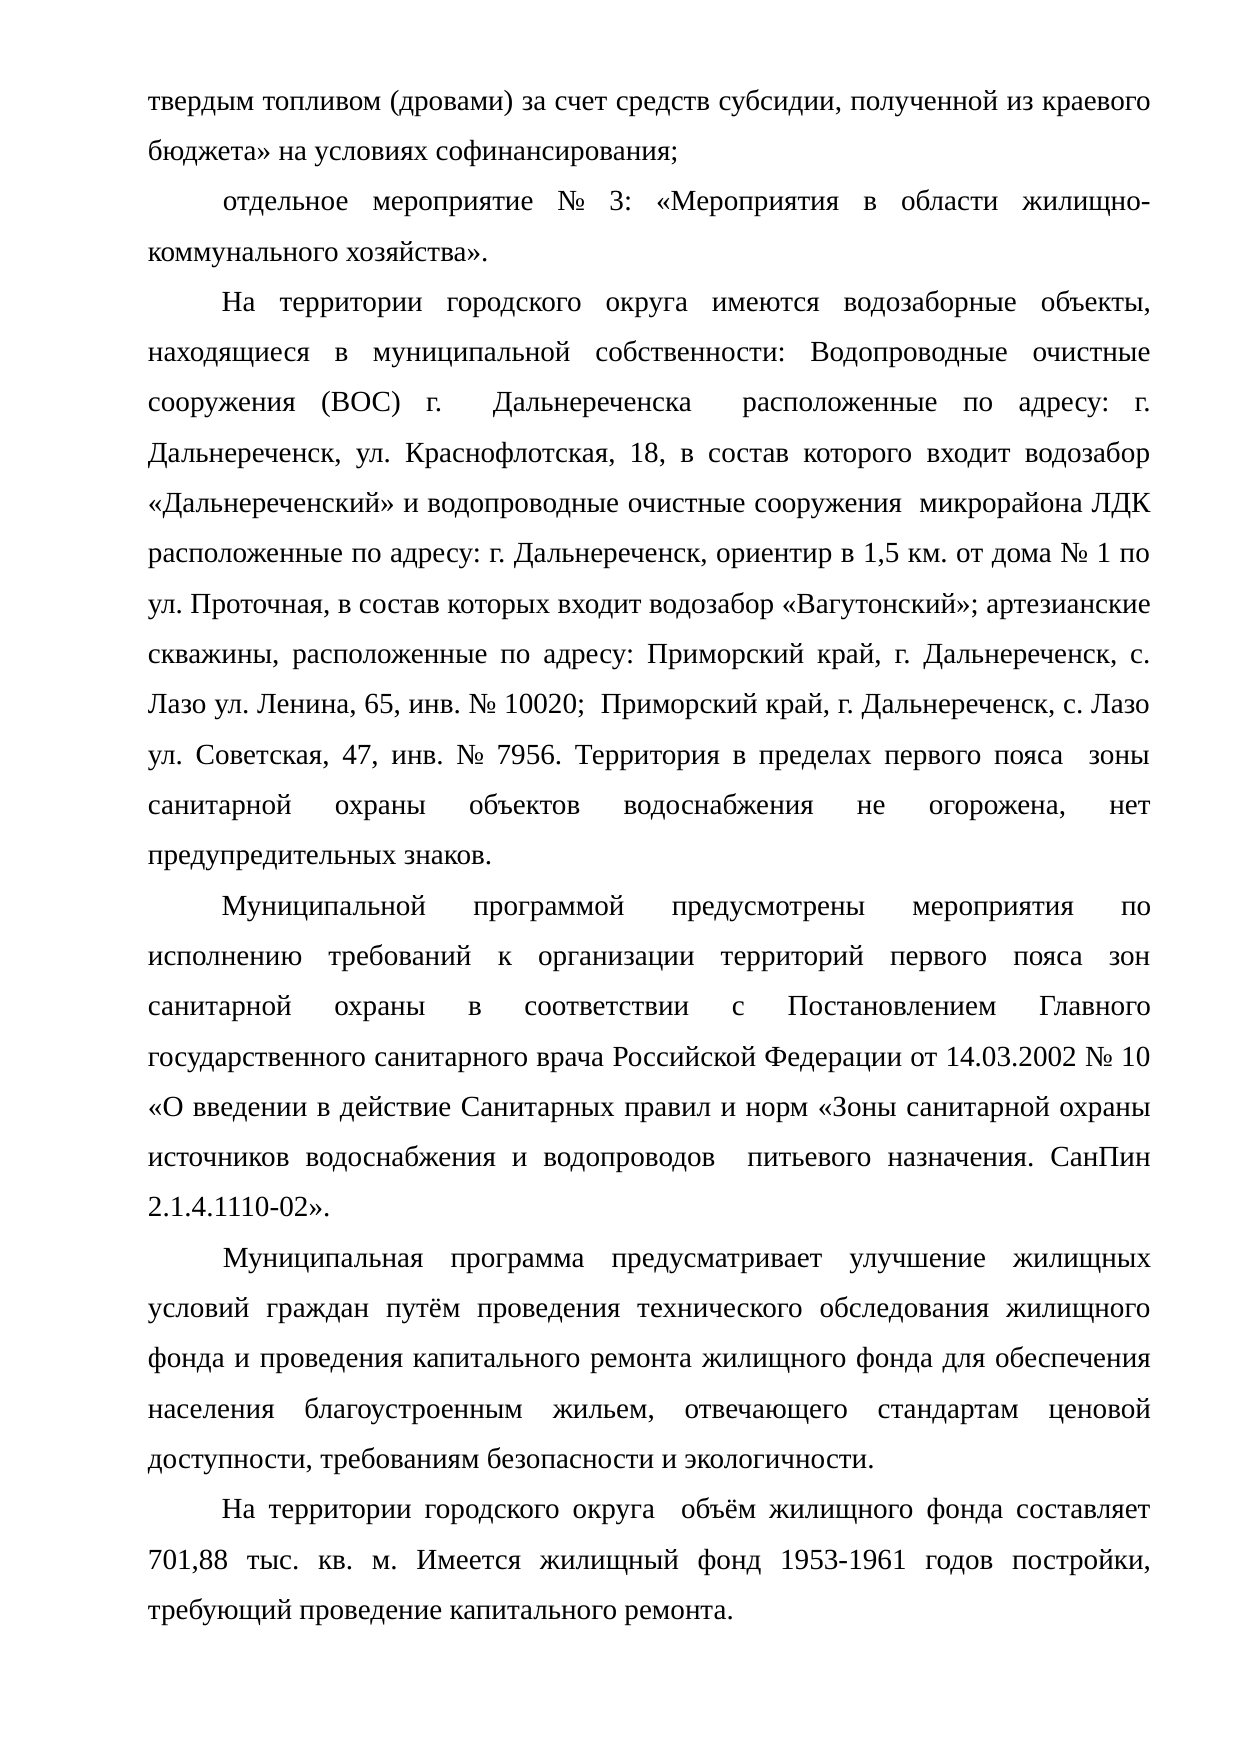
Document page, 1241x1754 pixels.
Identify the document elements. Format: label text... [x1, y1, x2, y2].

text отдельное мероприятие № 3: «Мероприятия в области жилищно-коммунального хозяйства». [148, 183, 1152, 267]
text На территории городского округа объём жилищного фонда составляет 701,88 тыс. кв. м. Имеется жилищный фонд 1953-1961 годов постройки, требующий проведение капитального ремонта. [148, 1491, 1152, 1626]
text Муниципальной программой предусмотрены мероприятия по исполнению требований к организации территорий первого пояса зон санитарной охраны в соответствии с Постановлением Главного государственного санитарного врача Российской Федерации от 14.03.2002 № 10 «О введении в действие Санитарных правил и норм «Зоны санитарной охраны источников водоснабжения и водопроводов питьевого назначения. СанПин 2.1.4.1110-02». [148, 888, 1152, 1223]
text На территории городского округа имеются водозаборные объекты, находящиеся в муниципальной собственности: Водопроводные очистные сооружения (ВОС) г. Дальнереченска расположенные по адресу: г. Дальнереченск, ул. Краснофлотская, 18, в состав которого входит водозабор «Дальнереченский» и водопроводные очистные сооружения микрорайона ЛДК расположенные по адресу: г. Дальнереченск, ориентир в 1,5 км. от дома № 1 по ул. Проточная, в состав которых входит водозабор «Вагутонский»; артезианские скважины, расположенные по адресу: Приморский край, г. Дальнереченск, с. Лазо ул. Ленина, 65, инв. № 10020; Приморский край, г. Дальнереченск, с. Лазо ул. Советская, 47, инв. № 7956. Территория в пределах первого пояса зоны санитарной охраны объектов водоснабжения не огорожена, нет предупредительных знаков. [148, 284, 1152, 871]
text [148, 83, 1152, 167]
text Муниципальная программа предусматривает улучшение жилищных условий граждан путём проведения технического обследования жилищного фонда и проведения капитального ремонта жилищного фонда для обеспечения населения благоустроенным жильем, отвечающего стандартам ценовой доступности, требованиям безопасности и экологичности. [148, 1240, 1152, 1475]
